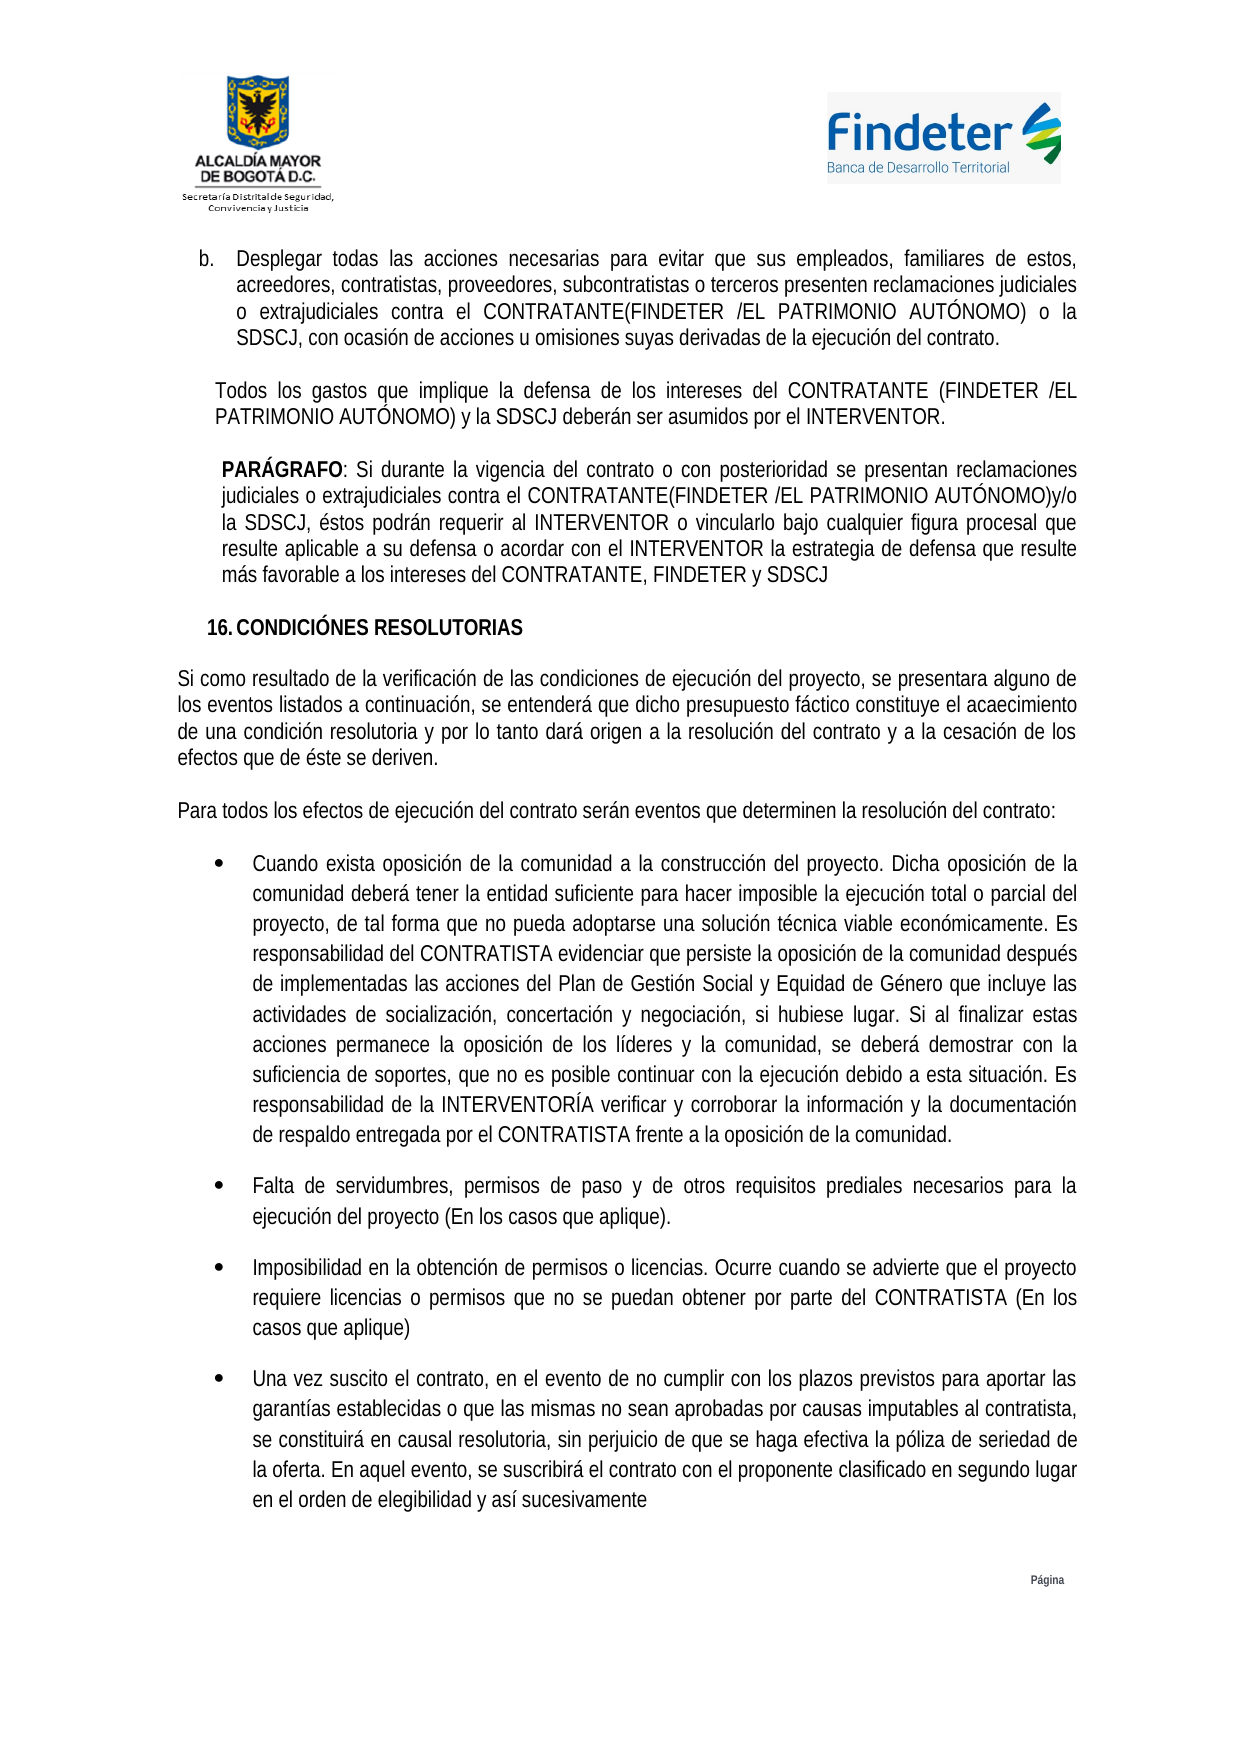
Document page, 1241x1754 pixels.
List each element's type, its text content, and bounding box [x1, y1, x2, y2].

text Si como resultado de la verificación de las condiciones de ejecución del proyecto, se presentara alguno de los eventos listados a continuación, se entenderá que dicho presupuesto fáctico constituye el acaecimiento de una condición resolutoria y por lo tanto dará origen a la resolución del contrato y a la cesación de los efectos que de éste se deriven. [177, 665, 1078, 770]
text Para todos los efectos de ejecución del contrato serán eventos que determinen la resolución del contrato: [177, 797, 1078, 823]
list Imposibilidad en la obtención de permisos o licencias. Ocurre cuando se advierte que el proyecto requiere licencias o permisos que no se puedan obtener por parte del CONTRATISTA (En los casos que aplique) [215, 1254, 1078, 1340]
picture [177, 73, 336, 219]
list Desplegar todas las acciones necesarias para evitar que sus empleados, familiares de estos, acreedores, contratistas, proveedores, subcontratistas o terceros presenten reclamaciones judiciales o extrajudiciales contra el CONTRATANTE(FINDETER /EL PATRIMONIO AUTÓNOMO) o la SDSCJ, con ocasión de acciones u omisiones suyas derivadas de la ejecución del contrato. [199, 245, 1078, 350]
list Falta de servidumbres, permisos de paso y de otros requisitos prediales necesarios para la ejecución del proyecto (En los casos que aplique). [215, 1172, 1078, 1229]
list Una vez suscito el contrato, en el evento de no cumplir con los plazos previstos para aportar las garantías establecidas o que las mismas no sean aprobadas por causas imputables al contratista, se constituirá en causal resolutoria, sin perjuicio de que se haga efectiva la póliza de seriedad de la oferta. En aquel evento, se suscribirá el contrato con el proponente clasificado en segundo lugar en el orden de elegibilidad y así sucesivamente [215, 1365, 1078, 1512]
text PARÁGRAFO: Si durante la vigencia del contrato o con posterioridad se presentan reclamaciones judiciales o extrajudiciales contra el CONTRATANTE(FINDETER /EL PATRIMONIO AUTÓNOMO)y/o la SDSCJ, éstos podrán requerir al INTERVENTOR o vincularlo bajo cualquier figura procesal que resulte aplicable a su defensa o acordar con el INTERVENTOR la estrategia de defensa que resulte más favorable a los intereses del CONTRATANTE, FINDETER y SDSCJ [222, 456, 1078, 588]
list Todos los gastos que implique la defensa de los intereses del CONTRATANTE (FINDETER /EL PATRIMONIO AUTÓNOMO) y la SDSCJ deberán ser asumidos por el INTERVENTOR. [215, 377, 1078, 429]
list Cuando exista oposición de la comunidad a la construcción del proyecto. Dicha oposición de la comunidad deberá tener la entidad suficiente para hacer imposible la ejecución total o parcial del proyecto, de tal forma que no pueda adoptarse una solución técnica viable económicamente. Es responsabilidad del CONTRATISTA evidenciar que persiste la oposición de la comunidad después de implementadas las acciones del Plan de Gestión Social y Equidad de Género que incluye las actividades de socialización, concertación y negociación, si hubiese lugar. Si al finalizar estas acciones permanece la oposición de los líderes y la comunidad, se deberá demostrar con la suficiencia de soportes, que no es posible continuar con la ejecución debido a esta situación. Es responsabilidad de la INTERVENTORÍA verificar y corroborar la información y la documentación de respaldo entregada por el CONTRATISTA frente a la oposición de la comunidad. [215, 849, 1078, 1148]
picture [826, 92, 1061, 184]
text CONDICIÓNES RESOLUTORIAS [207, 614, 1078, 640]
